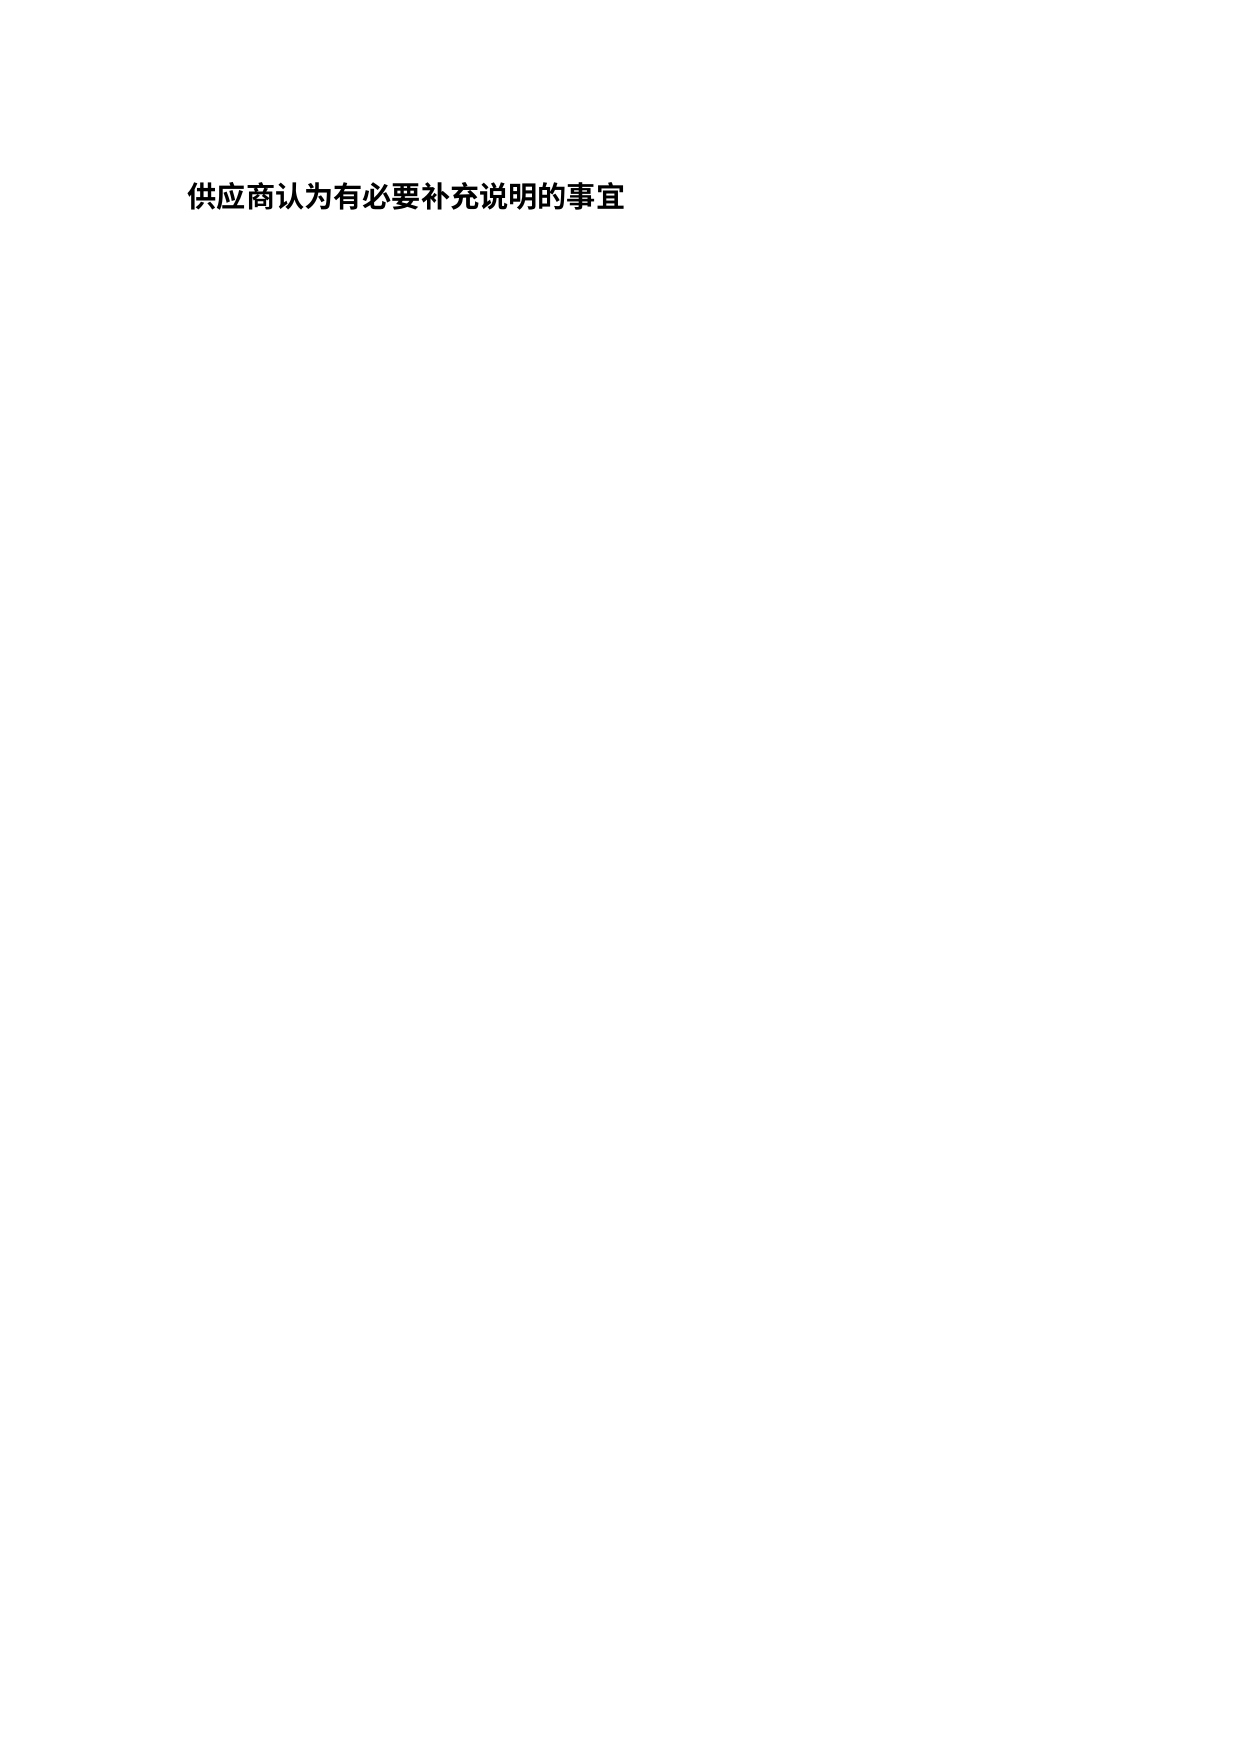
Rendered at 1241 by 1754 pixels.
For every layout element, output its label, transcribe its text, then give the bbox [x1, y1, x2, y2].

text 供应商认为有必要补充说明的事宜 [187, 162, 1053, 227]
